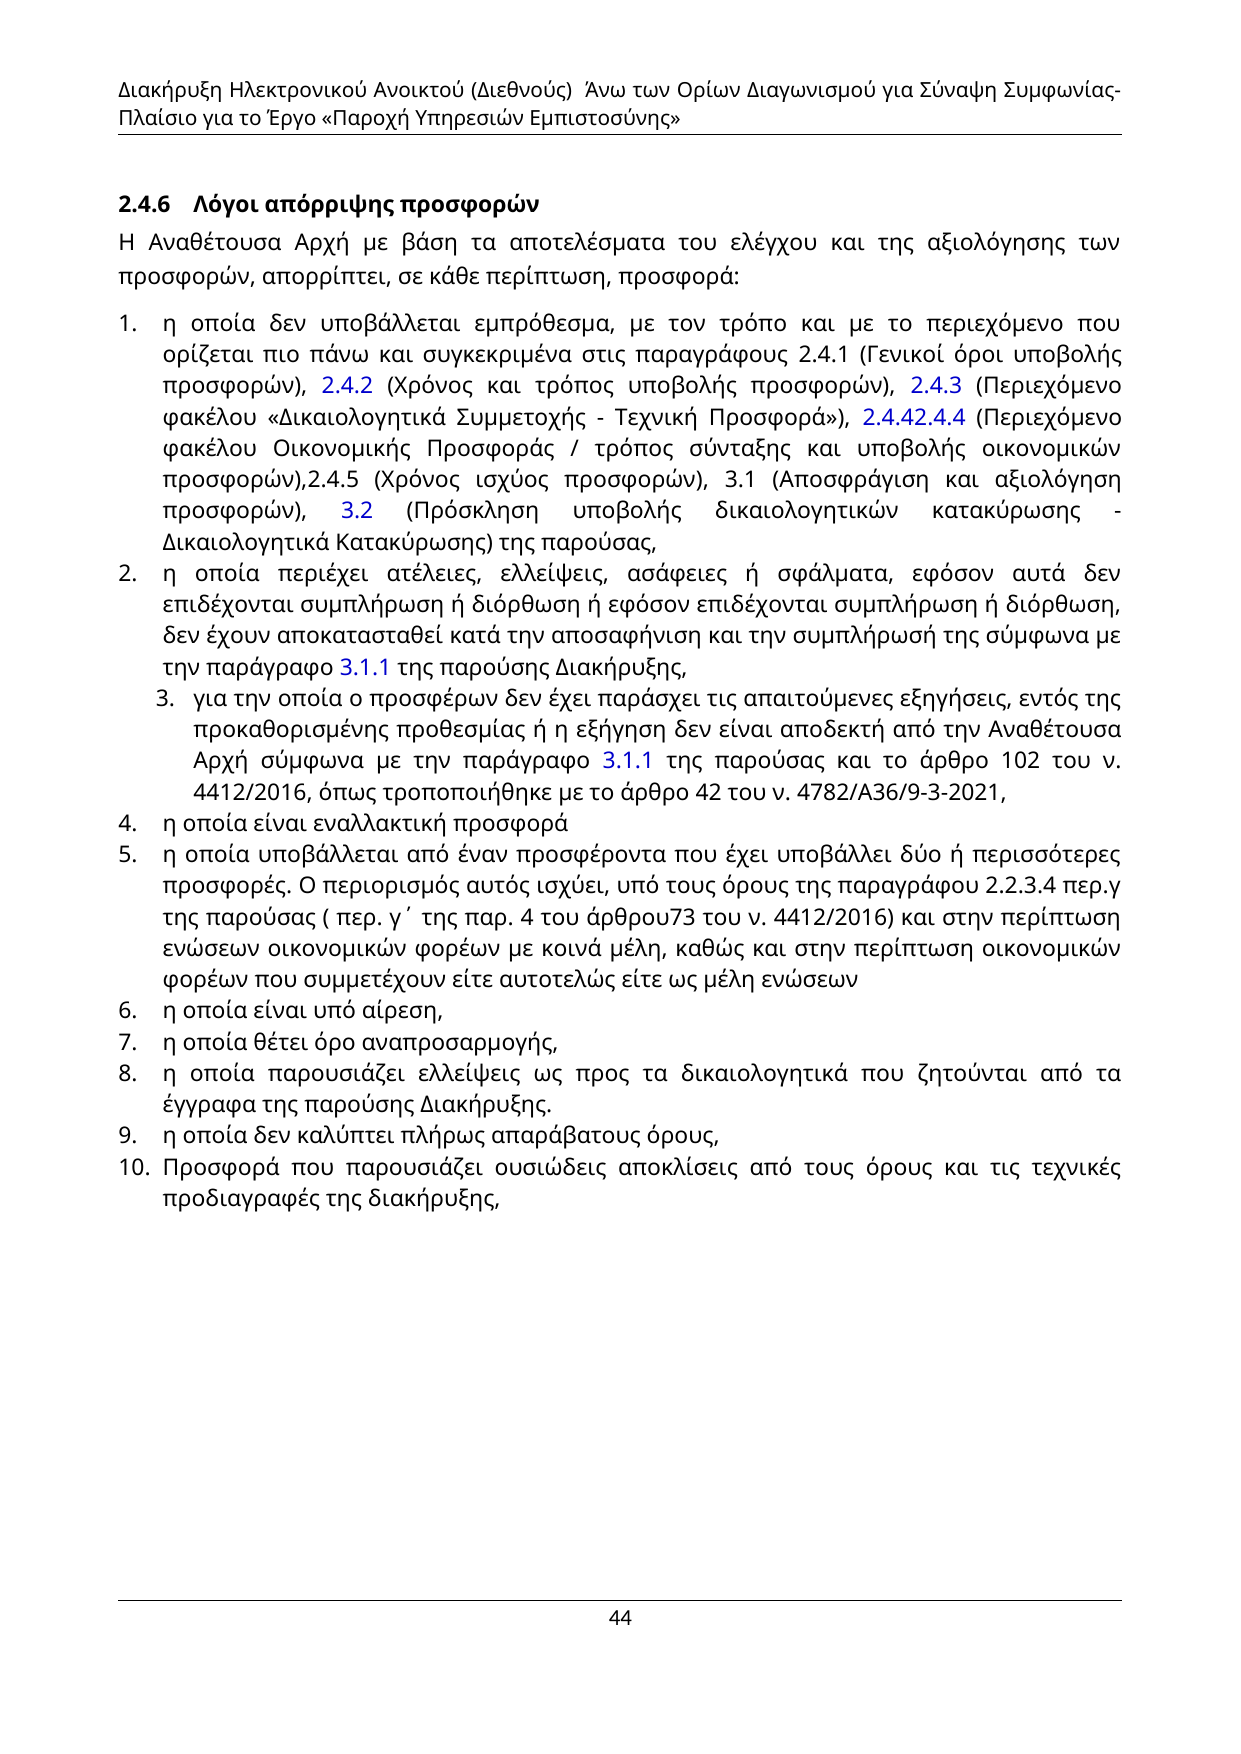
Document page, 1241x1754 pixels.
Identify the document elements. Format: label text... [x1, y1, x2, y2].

list η οποία δεν καλύπτει πλήρως απαράβατους όρους, [118, 1119, 1122, 1151]
list η οποία υποβάλλεται από έναν προσφέροντα που έχει υποβάλλει δύο ή περισσότερες προσφορές. Ο περιορισμός αυτός ισχύει, υπό τους όρους της παραγράφου 2.2.3.4 περ.γ της παρούσας ( περ. γ΄ της παρ. 4 του άρθρου73 του ν. 4412/2016) και στην περίπτωση ενώσεων οικονομικών φορέων με κοινά μέλη, καθώς και στην περίπτωση οικονομικών φορέων που συμμετέχουν είτε αυτοτελώς είτε ως μέλη ενώσεων [118, 838, 1122, 994]
list για την οποία ο προσφέρων δεν έχει παράσχει τις απαιτούμενες εξηγήσεις, εντός της προκαθορισμένης προθεσμίας ή η εξήγηση δεν είναι αποδεκτή από την Αναθέτουσα Αρχή σύμφωνα με την παράγραφο 3.1.1 της παρούσας και το άρθρο 102 του ν. 4412/2016, όπως τροποποιήθηκε με το άρθρο 42 του ν. 4782/Α36/9-3-2021, [156, 682, 1122, 807]
list η οποία είναι υπό αίρεση, [118, 994, 1122, 1026]
list η οποία δεν υποβάλλεται εμπρόθεσμα, με τον τρόπο και με το περιεχόμενο που ορίζεται πιο πάνω και συγκεκριμένα στις παραγράφους 2.4.1 (Γενικοί όροι υποβολής προσφορών), 2.4.2 (Χρόνος και τρόπος υποβολής προσφορών), 2.4.3 (Περιεχόμενο φακέλου «Δικαιολογητικά Συμμετοχής - Τεχνική Προσφορά»), 2.4.42.4.4 (Περιεχόμενο φακέλου Οικονομικής Προσφοράς / τρόπος σύνταξης και υποβολής οικονομικών προσφορών),2.4.5 (Χρόνος ισχύος προσφορών), 3.1 (Αποσφράγιση και αξιολόγηση προσφορών), 3.2 (Πρόσκληση υποβολής δικαιολογητικών κατακύρωσης - Δικαιολογητικά Κατακύρωσης) της παρούσας, [118, 307, 1122, 557]
list η οποία περιέχει ατέλειες, ελλείψεις, ασάφειες ή σφάλματα, εφόσον αυτά δεν επιδέχονται συμπλήρωση ή διόρθωση ή εφόσον επιδέχονται συμπλήρωση ή διόρθωση, δεν έχουν αποκατασταθεί κατά την αποσαφήνιση και την συμπλήρωσή της σύμφωνα με την παράγραφο 3.1.1 της παρούσης Διακήρυξης, [118, 557, 1122, 682]
text H Αναθέτουσα Αρχή με βάση τα αποτελέσματα του ελέγχου και της αξιολόγησης των προσφορών, απορρίπτει, σε κάθε περίπτωση, προσφορά: [118, 226, 1122, 291]
list η οποία θέτει όρο αναπροσαρμογής, [118, 1026, 1122, 1057]
list Προσφορά που παρουσιάζει ουσιώδεις αποκλίσεις από τους όρους και τις τεχνικές προδιαγραφές της διακήρυξης, [118, 1151, 1122, 1213]
list η οποία είναι εναλλακτική προσφορά [118, 807, 1122, 838]
subtitle Λόγοι απόρριψης προσφορών [118, 188, 1122, 219]
list η οποία παρουσιάζει ελλείψεις ως προς τα δικαιολογητικά που ζητούνται από τα έγγραφα της παρούσης Διακήρυξης. [118, 1057, 1122, 1119]
